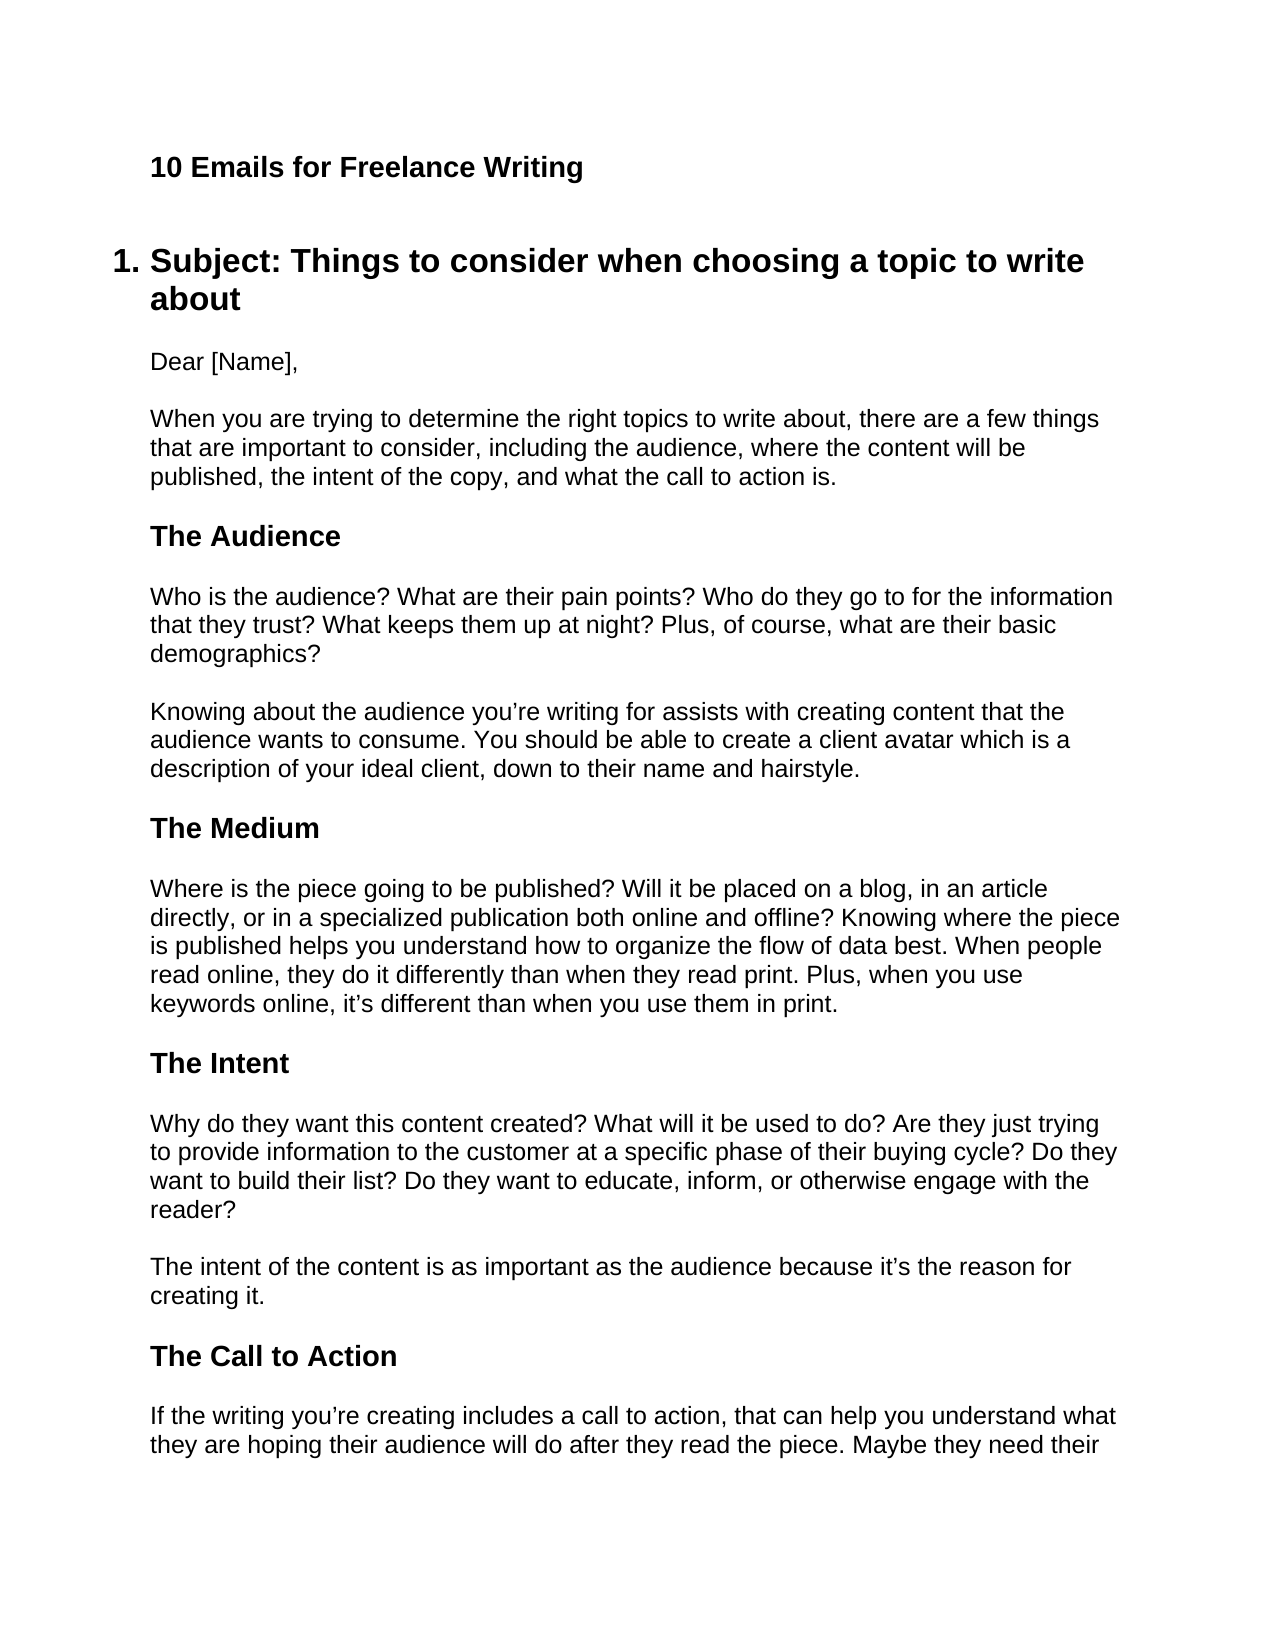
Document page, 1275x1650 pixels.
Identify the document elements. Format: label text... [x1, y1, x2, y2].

text Knowing about the audience you’re writing for assists with creating content that the audience wants to consume. You should be able to create a client avatar which is a description of your ideal client, down to their name and hairstyle. [150, 696, 1125, 783]
text Dear [Name], [150, 347, 1125, 375]
list Subject: Things to consider when choosing a topic to write about [112, 241, 1125, 318]
text Why do they want this content created? What will it be used to do? Are they just trying to provide information to the customer at a specific phase of their buying cycle? Do they want to build their list? Do they want to educate, inform, or otherwise engage with the reader? [150, 1108, 1125, 1223]
text 10 Emails for Freelance Writing [150, 150, 1125, 183]
text The Call to Action [150, 1338, 1125, 1372]
text The intent of the content is as important as the audience because it’s the reason for creating it. [150, 1252, 1125, 1310]
text The Intent [150, 1046, 1125, 1080]
text The Audience [150, 519, 1125, 553]
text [150, 1401, 1125, 1458]
text The Medium [150, 811, 1125, 845]
text Where is the piece going to be published? Will it be placed on a blog, in an article directly, or in a specialized publication both online and offline? Knowing where the piece is published helps you understand how to organize the flow of data best. When people read online, they do it differently than when they read print. Plus, when you use keywords online, it’s different than when you use them in print. [150, 874, 1125, 1017]
text Who is the audience? What are their pain points? Who do they go to for the information that they trust? What keeps them up at night? Plus, of course, what are their basic demographics? [150, 581, 1125, 668]
text When you are trying to determine the right topics to write about, there are a few things that are important to consider, including the audience, where the content will be published, the intent of the copy, and what the call to action is. [150, 404, 1125, 490]
